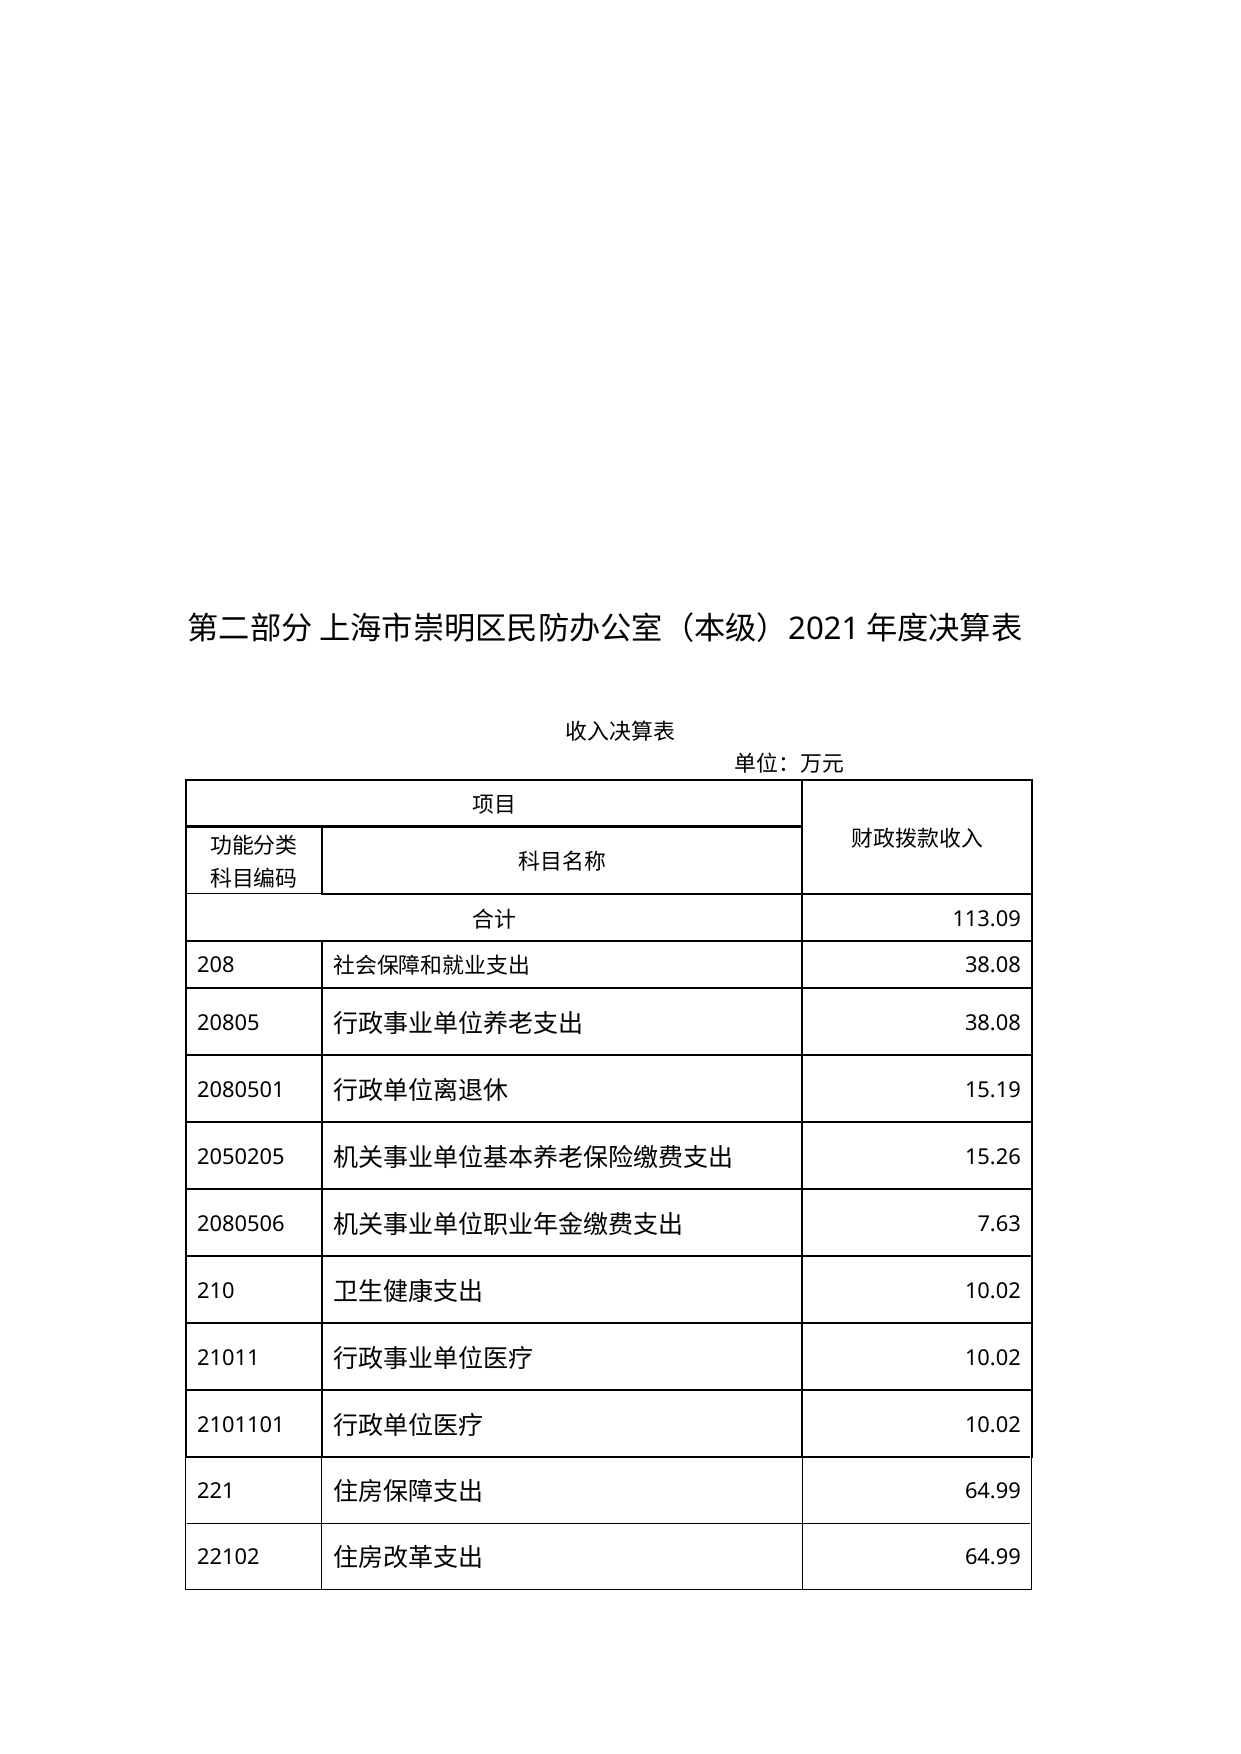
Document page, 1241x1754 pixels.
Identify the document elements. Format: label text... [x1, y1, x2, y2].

table_cell 15.19 [803, 1056, 1031, 1121]
table_cell 2080501 [187, 1056, 321, 1121]
text 第二部分 上海市崇明区民防办公室（本级）2021年度决算表 [187, 593, 1053, 658]
table_cell 20805 [187, 989, 321, 1054]
table_cell 221 [186, 1458, 321, 1522]
table_cell 113.09 [803, 895, 1031, 940]
table_cell 行政事业单位养老支出 [323, 989, 801, 1054]
table_cell 38.08 [803, 989, 1031, 1054]
table_cell 15.26 [803, 1123, 1031, 1188]
table_cell 22102 [186, 1523, 321, 1588]
table_cell 10.02 [803, 1324, 1031, 1389]
table_cell 2101101 [187, 1391, 321, 1456]
table_cell 21011 [187, 1324, 321, 1389]
table_cell 10.02 [803, 1391, 1031, 1456]
table_cell 卫生健康支出 [323, 1257, 801, 1322]
table_cell 科目名称 [323, 828, 801, 893]
table_cell 行政单位离退休 [323, 1056, 801, 1121]
table_cell 机关事业单位职业年金缴费支出 [323, 1190, 801, 1255]
table_cell 2080506 [187, 1190, 321, 1255]
text 单位：万元 [187, 746, 1016, 778]
table_header 项目 [187, 781, 801, 825]
table_cell 64.99 [803, 1456, 1031, 1522]
text 收入决算表 [187, 713, 1053, 746]
table_cell 7.63 [803, 1190, 1031, 1255]
table_cell 功能分类 科目编码 [187, 828, 321, 893]
table_cell 10.02 [803, 1257, 1031, 1322]
table_cell 64.99 [803, 1523, 1031, 1588]
table_cell 社会保障和就业支出 [323, 942, 801, 987]
table_cell 2050205 [187, 1123, 321, 1188]
table_cell 机关事业单位基本养老保险缴费支出 [323, 1123, 801, 1188]
table_cell 38.08 [803, 942, 1031, 987]
table_cell 行政事业单位医疗 [323, 1324, 801, 1389]
table_cell 210 [187, 1257, 321, 1322]
table_cell 住房保障支出 [322, 1458, 802, 1522]
table_cell 住房改革支出 [322, 1524, 802, 1588]
table_cell 行政单位医疗 [323, 1391, 801, 1456]
table_cell 合计 [187, 894, 801, 940]
table_cell 208 [187, 942, 321, 987]
table_header 财政拨款收入 [803, 781, 1031, 893]
